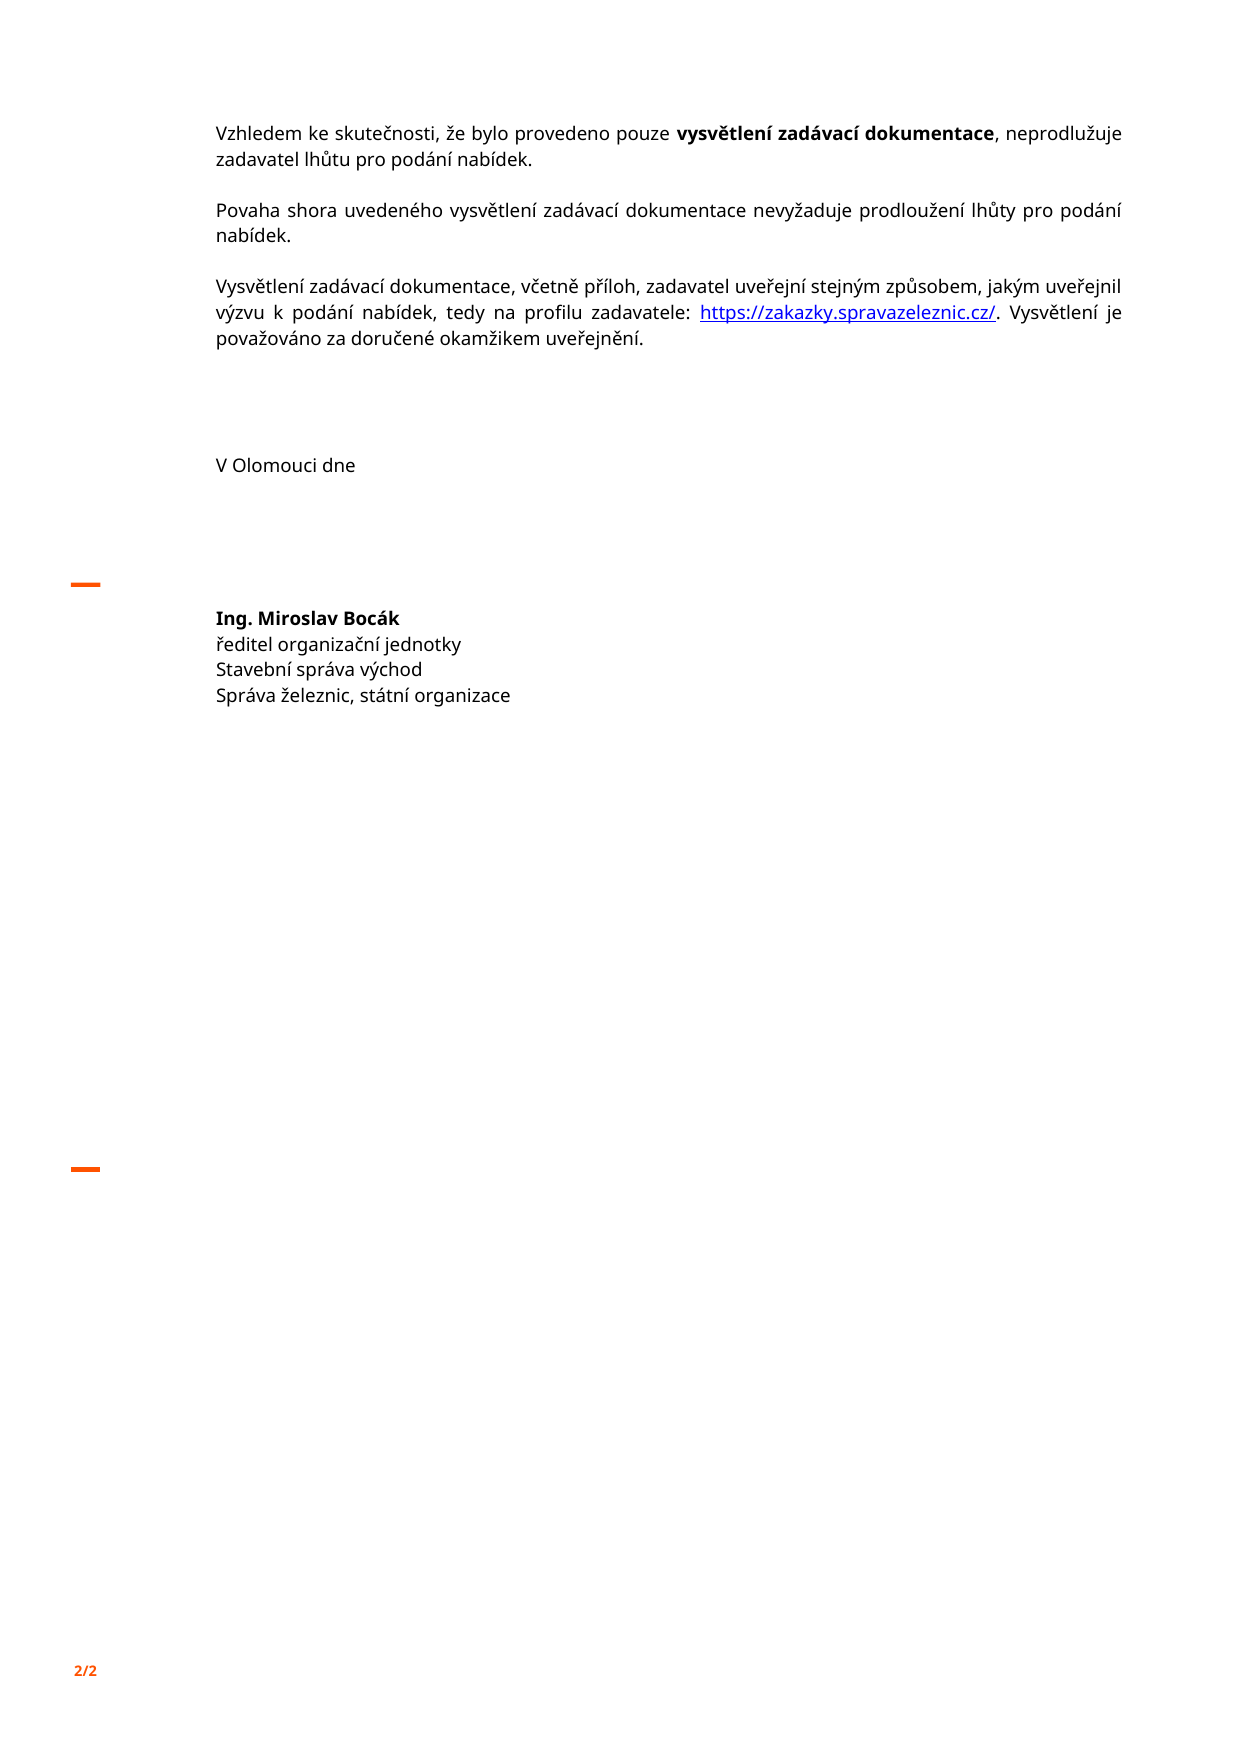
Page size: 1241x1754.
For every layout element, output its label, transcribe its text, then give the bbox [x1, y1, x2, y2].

text Vzhledem ke skutečnosti, že bylo provedeno pouze vysvětlení zadávací dokumentace, neprodlužuje zadavatel lhůtu pro podání nabídek. [216, 121, 1122, 172]
text Správa železnic, státní organizace [216, 682, 1122, 708]
text Stavební správa východ [216, 657, 1122, 682]
text Povaha shora uvedeného vysvětlení zadávací dokumentace nevyžaduje prodloužení lhůty pro podání nabídek. [216, 197, 1122, 248]
text ředitel organizační jednotky [216, 631, 1122, 657]
text V Olomouci dne [216, 452, 1122, 478]
text Vysvětlení zadávací dokumentace, včetně příloh, zadavatel uveřejní stejným způsobem, jakým uveřejnil výzvu k podání nabídek, tedy na profilu zadavatele: https://zakazky.spravazeleznic.cz/. Vysvětlení je považováno za doručené okamžikem uveřejnění. [216, 274, 1122, 350]
text Ing. Miroslav Bocák [216, 606, 1122, 631]
